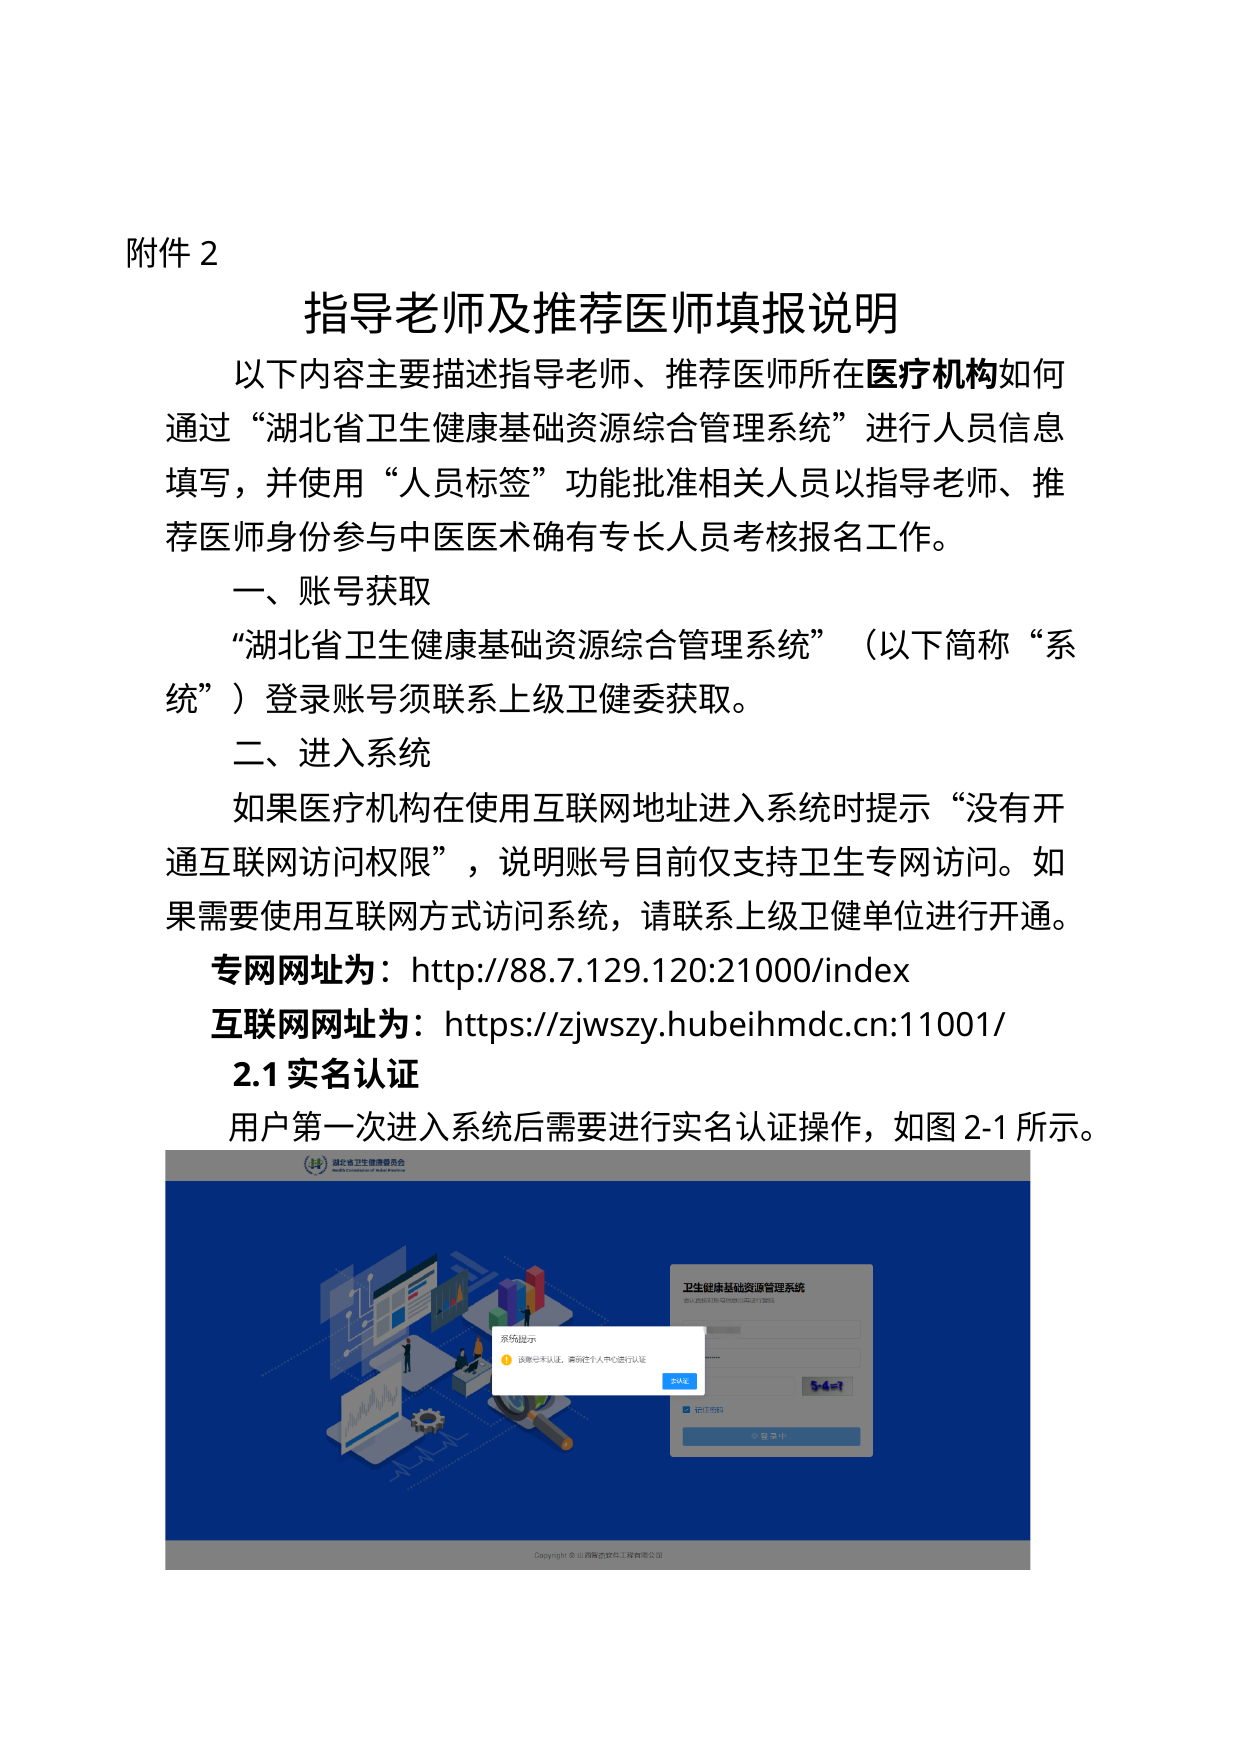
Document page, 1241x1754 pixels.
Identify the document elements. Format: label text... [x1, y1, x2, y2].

text 2.1实名认证 [165, 1047, 1087, 1096]
text 附件2 [125, 219, 1087, 277]
text 二、进入系统 [165, 722, 1087, 777]
picture [165, 1150, 1031, 1570]
text 如果医疗机构在使用互联网地址进入系统时提示“没有开通互联网访问权限”，说明账号目前仅支持卫生专网访问。如果需要使用互联网方式访问系统，请联系上级卫健单位进行开通。 [165, 777, 1087, 939]
list 用户第一次进入系统后需要进行实名认证操作，如图2-1所示。 [165, 1096, 1087, 1150]
text 指导老师及推荐医师填报说明 [165, 277, 1087, 343]
text “湖北省卫生健康基础资源综合管理系统”（以下简称“系统”）登录账号须联系上级卫健委获取。 [165, 614, 1087, 722]
text 以下内容主要描述指导老师、推荐医师所在医疗机构如何通过“湖北省卫生健康基础资源综合管理系统”进行人员信息填写，并使用“人员标签”功能批准相关人员以指导老师、推荐医师身份参与中医医术确有专长人员考核报名工作。 [165, 343, 1087, 560]
list 互联网网址为：https://zjwszy.hubeihmdc.cn:11001/ [210, 993, 1087, 1047]
text 一、账号获取 [165, 560, 1087, 614]
list 专网网址为：http://88.7.129.120:21000/index [210, 939, 1087, 993]
